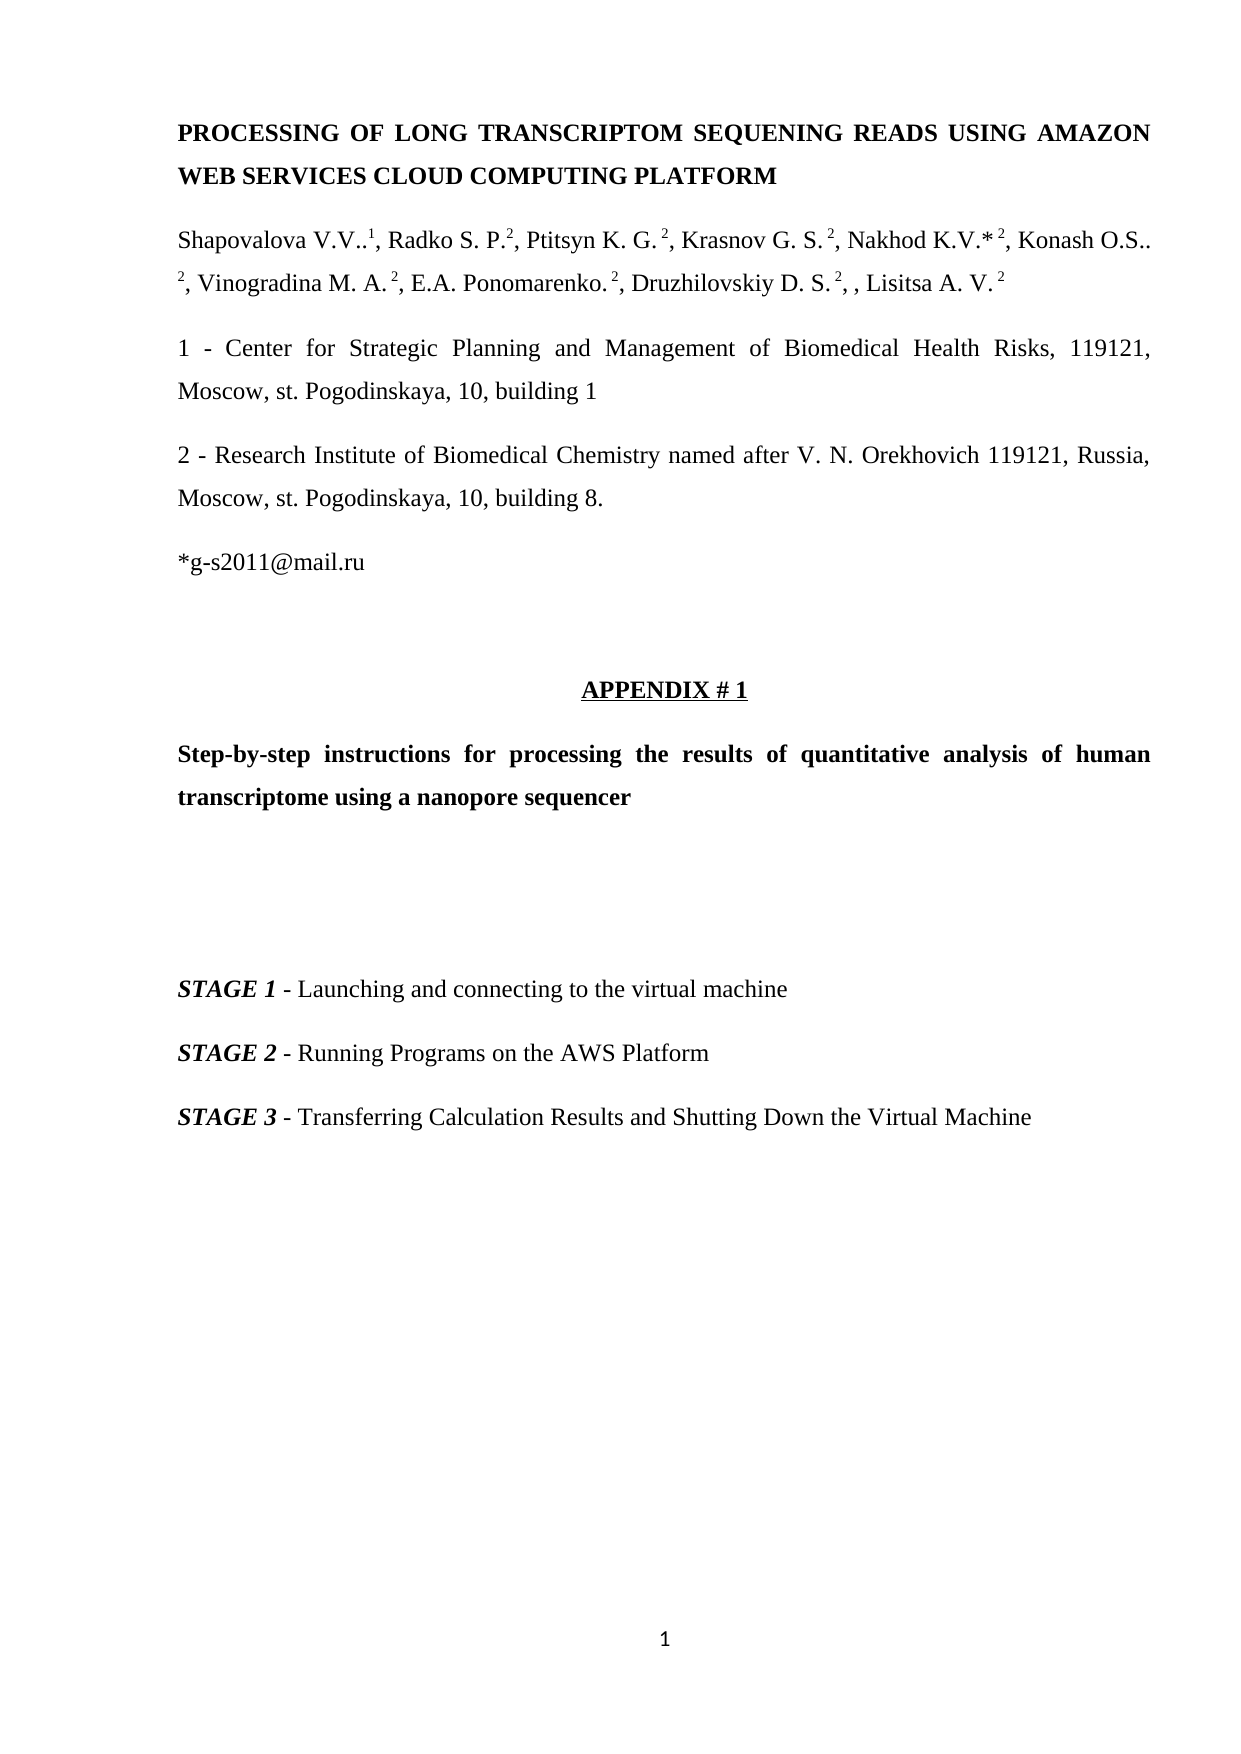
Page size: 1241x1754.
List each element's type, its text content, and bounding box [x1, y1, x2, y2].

text *g-s2011@mail.ru [177, 547, 1152, 576]
text 1 - Center for Strategic Planning and Management of Biomedical Health Risks, 119121, Moscow, st. Pogodinskaya, 10, building 1 [177, 333, 1152, 404]
text APPENDIX # 1 [177, 675, 1152, 703]
text 2 - Research Institute of Biomedical Chemistry named after V. N. Orekhovich 119121, Russia, Moscow, st. Pogodinskaya, 10, building 8. [177, 440, 1152, 512]
text PROCESSING OF LONG TRANSCRIPTOM SEQUENING READS USING AMAZON WEB SERVICES CLOUD COMPUTING PLATFORM [177, 118, 1152, 190]
text STAGE 1 - Launching and connecting to the virtual machine [177, 974, 1152, 1002]
text STAGE 2 - Running Programs on the AWS Platform [177, 1038, 1152, 1066]
text Step-by-step instructions for processing the results of quantitative analysis of human transcriptome using a nanopore sequencer [177, 739, 1152, 811]
text Shapovalova V.V..1, Radko S. P.2, Ptitsyn K. G. 2, Krasnov G. S. 2, Nakhod K.V.* 2, Konash O.S.. 2, Vinogradina M. A. 2, E.A. Ponomarenko. 2, Druzhilovskiy D. S. 2, , Lisitsa A. V. 2 [177, 225, 1152, 297]
text STAGE 3 - Transferring Calculation Results and Shutting Down the Virtual Machine [177, 1102, 1152, 1130]
